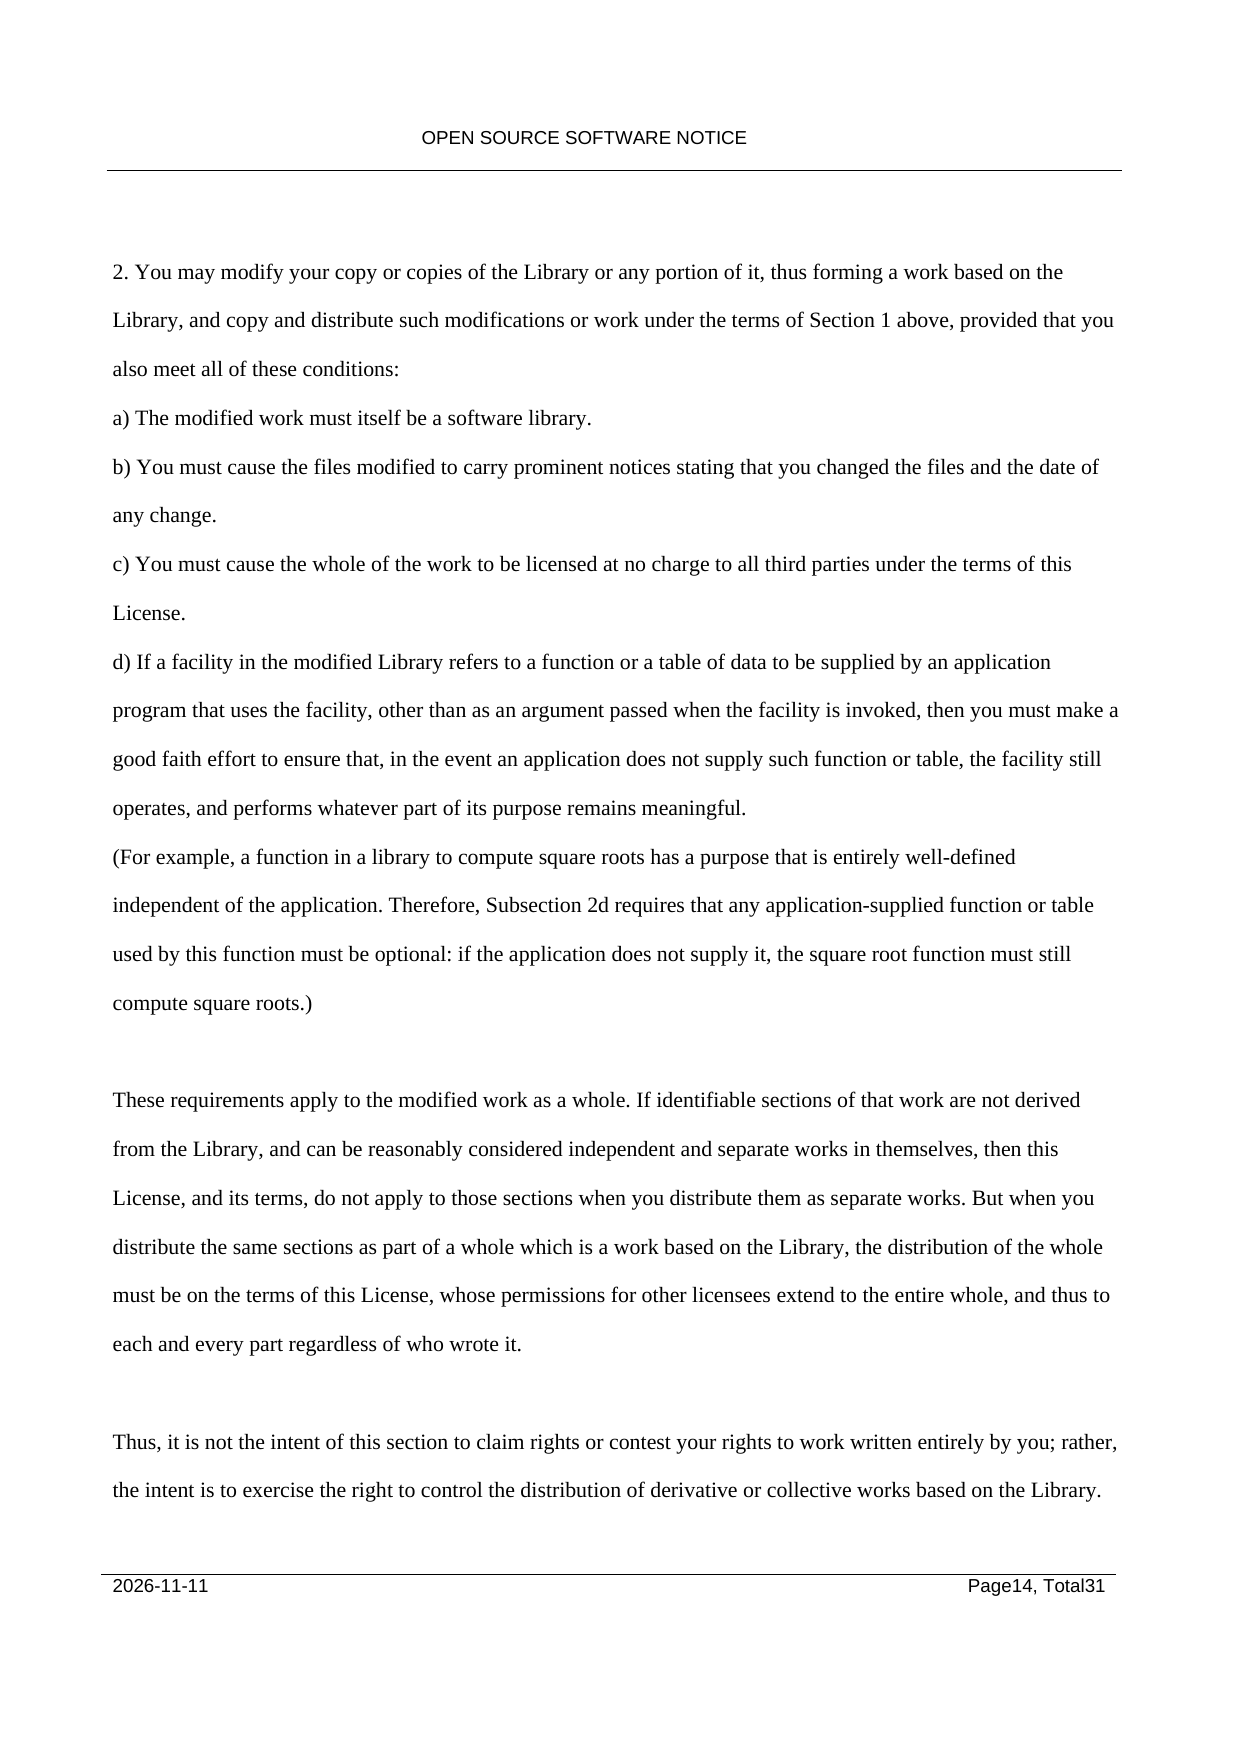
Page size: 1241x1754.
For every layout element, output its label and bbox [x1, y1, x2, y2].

text [112, 206, 1128, 1506]
